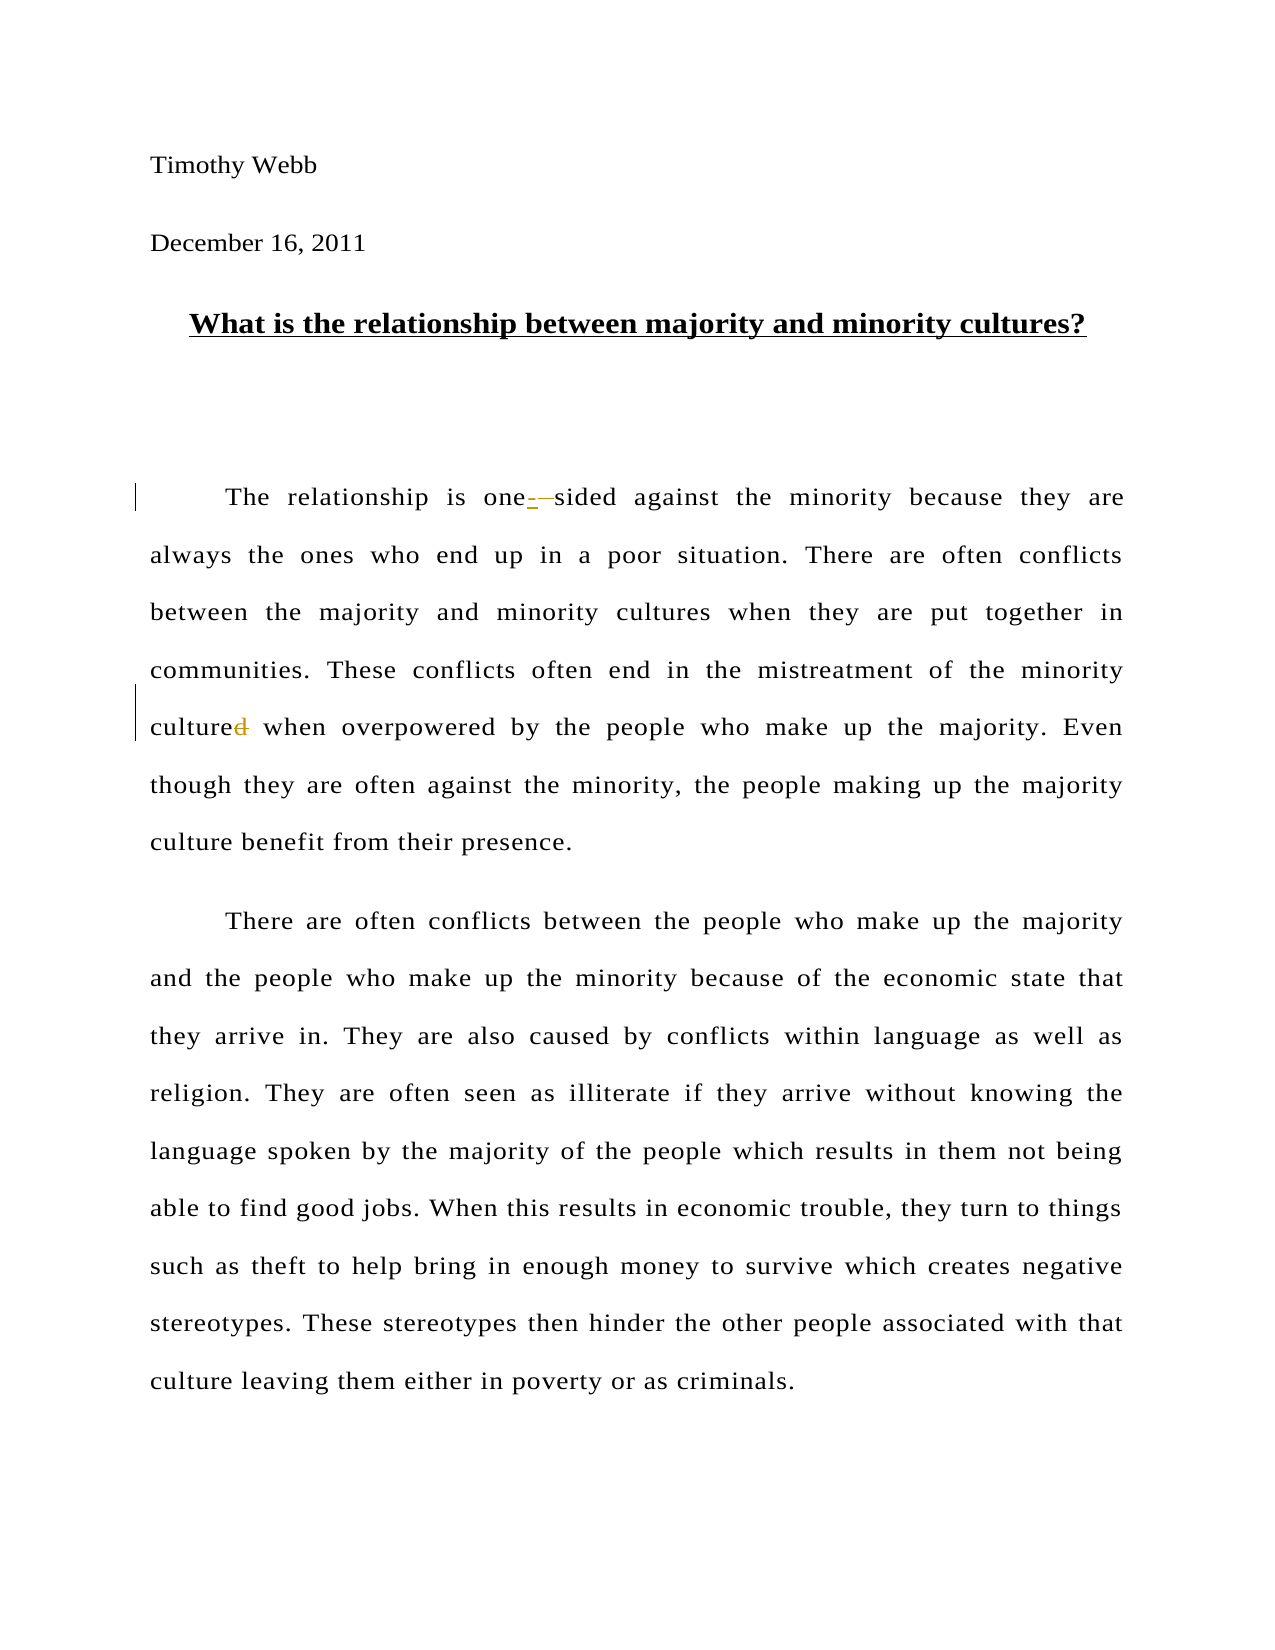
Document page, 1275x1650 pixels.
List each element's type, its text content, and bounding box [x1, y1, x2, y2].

text The relationship is onesided against the minority because they are always the ones who end up in a poor situation. There are often conflicts between the majority and minority cultures when they are put together in communities. These conflicts often end in the mistreatment of the minority culture when overpowered by the people who make up the majority. Even though they are often against the minority, the people making up the majority culture benefit from their presence. [150, 482, 1125, 856]
text What is the relationship between majority and minority cultures? [150, 307, 1125, 340]
text There are often conflicts between the people who make up the majority and the people who make up the minority because of the economic state that they arrive in. They are also caused by conflicts within language as well as religion. They are often seen as illiterate if they arrive without knowing the language spoken by the majority of the people which results in them not being able to find good jobs. When this results in economic trouble, they turn to things such as theft to help bring in enough money to survive which creates negative stereotypes. These stereotypes then hinder the other people associated with that culture leaving them either in poverty or as criminals. [150, 906, 1125, 1394]
text December 16, 2011 [150, 228, 1125, 257]
text Timothy Webb [150, 150, 1125, 179]
